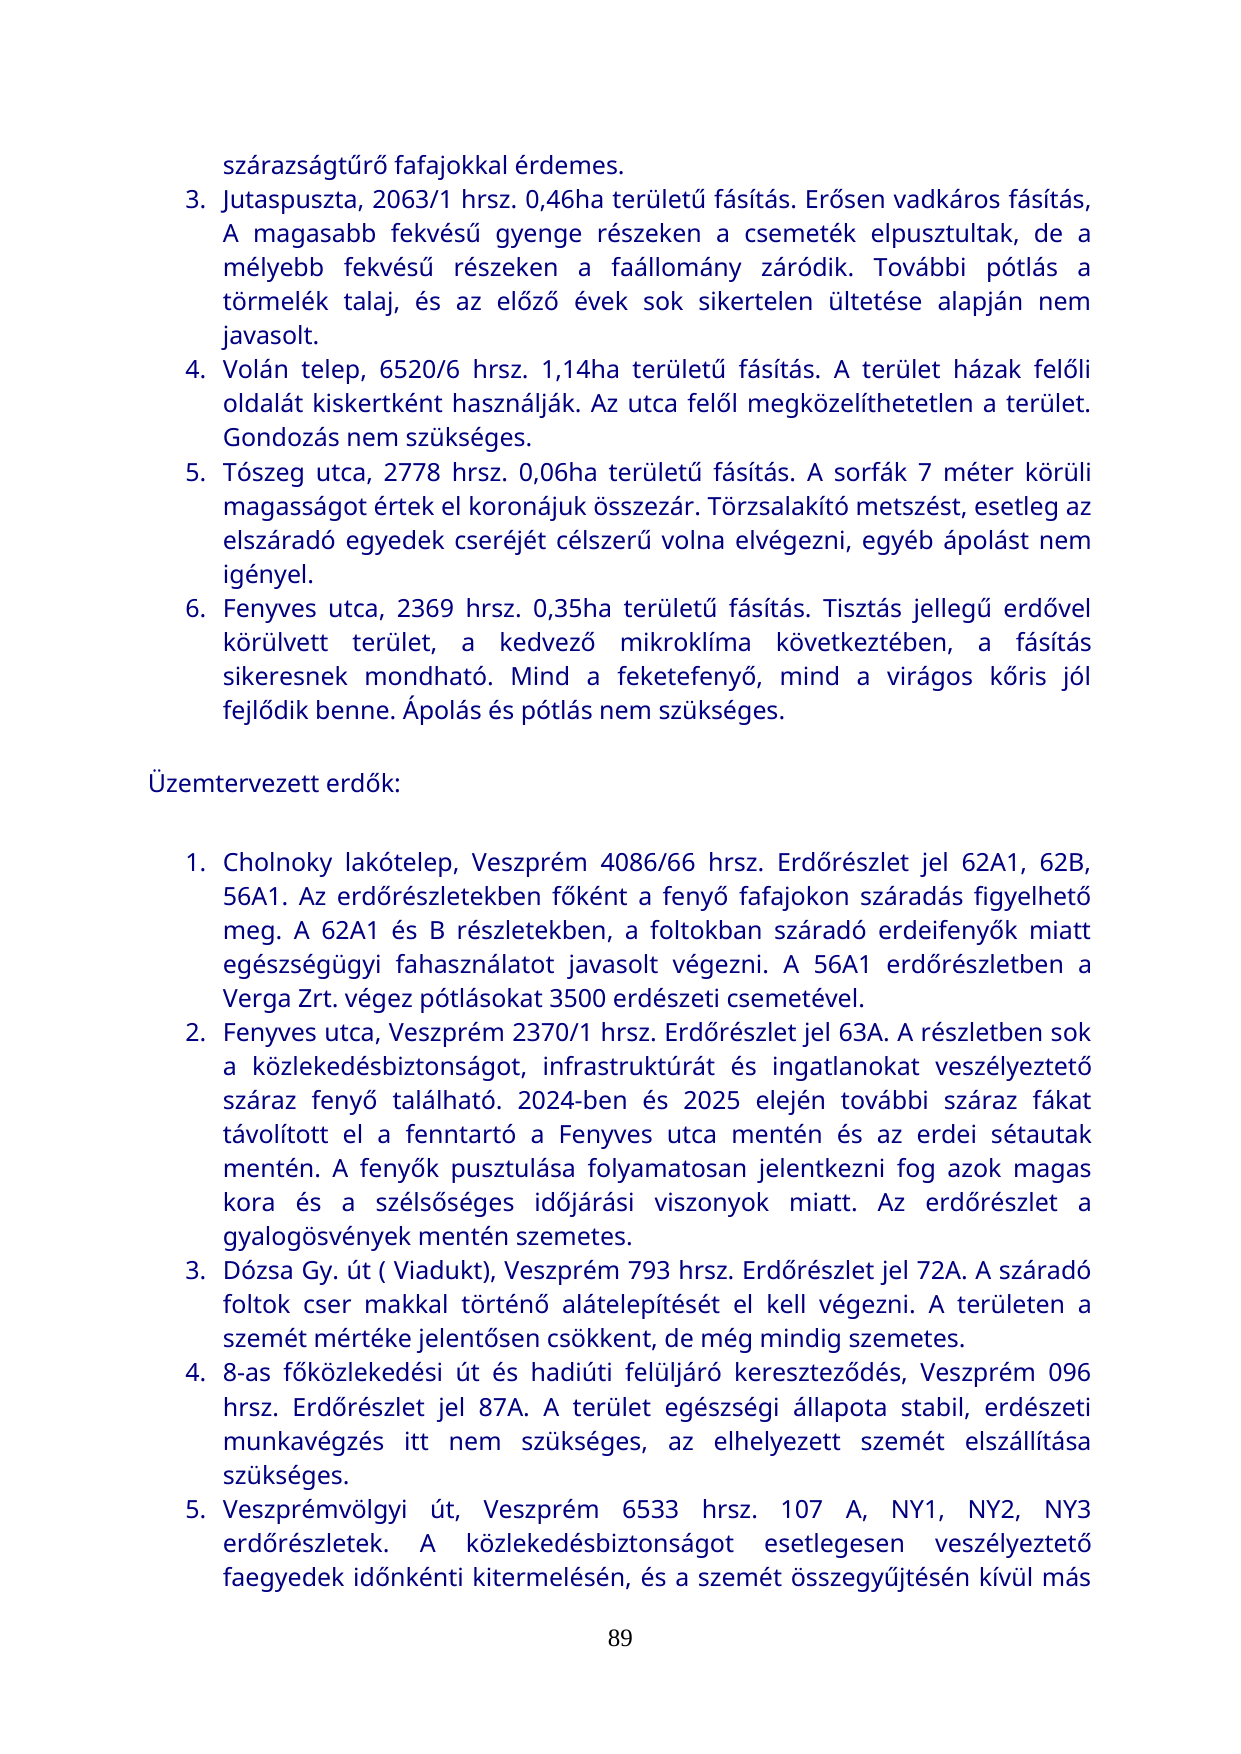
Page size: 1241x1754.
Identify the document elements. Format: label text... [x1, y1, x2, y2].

list Fenyves utca, Veszprém 2370/1 hrsz. Erdőrészlet jel 63A. A részletben sok a közlekedésbiztonságot, infrastruktúrát és ingatlanokat veszélyeztető száraz fenyő található. 2024-ben és 2025 elején további száraz fákat távolított el a fenntartó a Fenyves utca mentén és az erdei sétautak mentén. A fenyők pusztulása folyamatosan jelentkezni fog azok magas kora és a szélsőséges időjárási viszonyok miatt. Az erdőrészlet a gyalogösvények mentén szemetes. [185, 1014, 1093, 1253]
list Dózsa Gy. út ( Viadukt), Veszprém 793 hrsz. Erdőrészlet jel 72A. A száradó foltok cser makkal történő alátelepítését el kell végezni. A területen a szemét mértéke jelentősen csökkent, de még mindig szemetes. [185, 1253, 1093, 1355]
list Volán telep, 6520/6 hrsz. 1,14ha területű fásítás. A terület házak felőli oldalát kiskertként használják. Az utca felől megközelíthetetlen a terület. Gondozás nem szükséges. [185, 352, 1093, 454]
list Jutaspuszta, 2063/1 hrsz. 0,46ha területű fásítás. Erősen vadkáros fásítás, A magasabb fekvésű gyenge részeken a csemeték elpusztultak, de a mélyebb fekvésű részeken a faállomány záródik. További pótlás a törmelék talaj, és az előző évek sok sikertelen ültetése alapján nem javasolt. [185, 182, 1093, 352]
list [185, 148, 1093, 182]
text Üzemtervezett erdők: [148, 766, 1093, 800]
list Cholnoky lakótelep, Veszprém 4086/66 hrsz. Erdőrészlet jel 62A1, 62B, 56A1. Az erdőrészletekben főként a fenyő fafajokon száradás figyelhető meg. A 62A1 és B részletekben, a foltokban száradó erdeifenyők miatt egészségügyi fahasználatot javasolt végezni. A 56A1 erdőrészletben a Verga Zrt. végez pótlásokat 3500 erdészeti csemetével. [185, 844, 1093, 1014]
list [185, 1491, 1093, 1593]
list Tószeg utca, 2778 hrsz. 0,06ha területű fásítás. A sorfák 7 méter körüli magasságot értek el koronájuk összezár. Törzsalakító metszést, esetleg az elszáradó egyedek cseréjét célszerű volna elvégezni, egyéb ápolást nem igényel. [185, 454, 1093, 590]
list 8-as főközlekedési út és hadiúti felüljáró kereszteződés, Veszprém 096 hrsz. Erdőrészlet jel 87A. A terület egészségi állapota stabil, erdészeti munkavégzés itt nem szükséges, az elhelyezett szemét elszállítása szükséges. [185, 1355, 1093, 1491]
list Fenyves utca, 2369 hrsz. 0,35ha területű fásítás. Tisztás jellegű erdővel körülvett terület, a kedvező mikroklíma következtében, a fásítás sikeresnek mondható. Mind a feketefenyő, mind a virágos kőris jól fejlődik benne. Ápolás és pótlás nem szükséges. [185, 590, 1093, 727]
